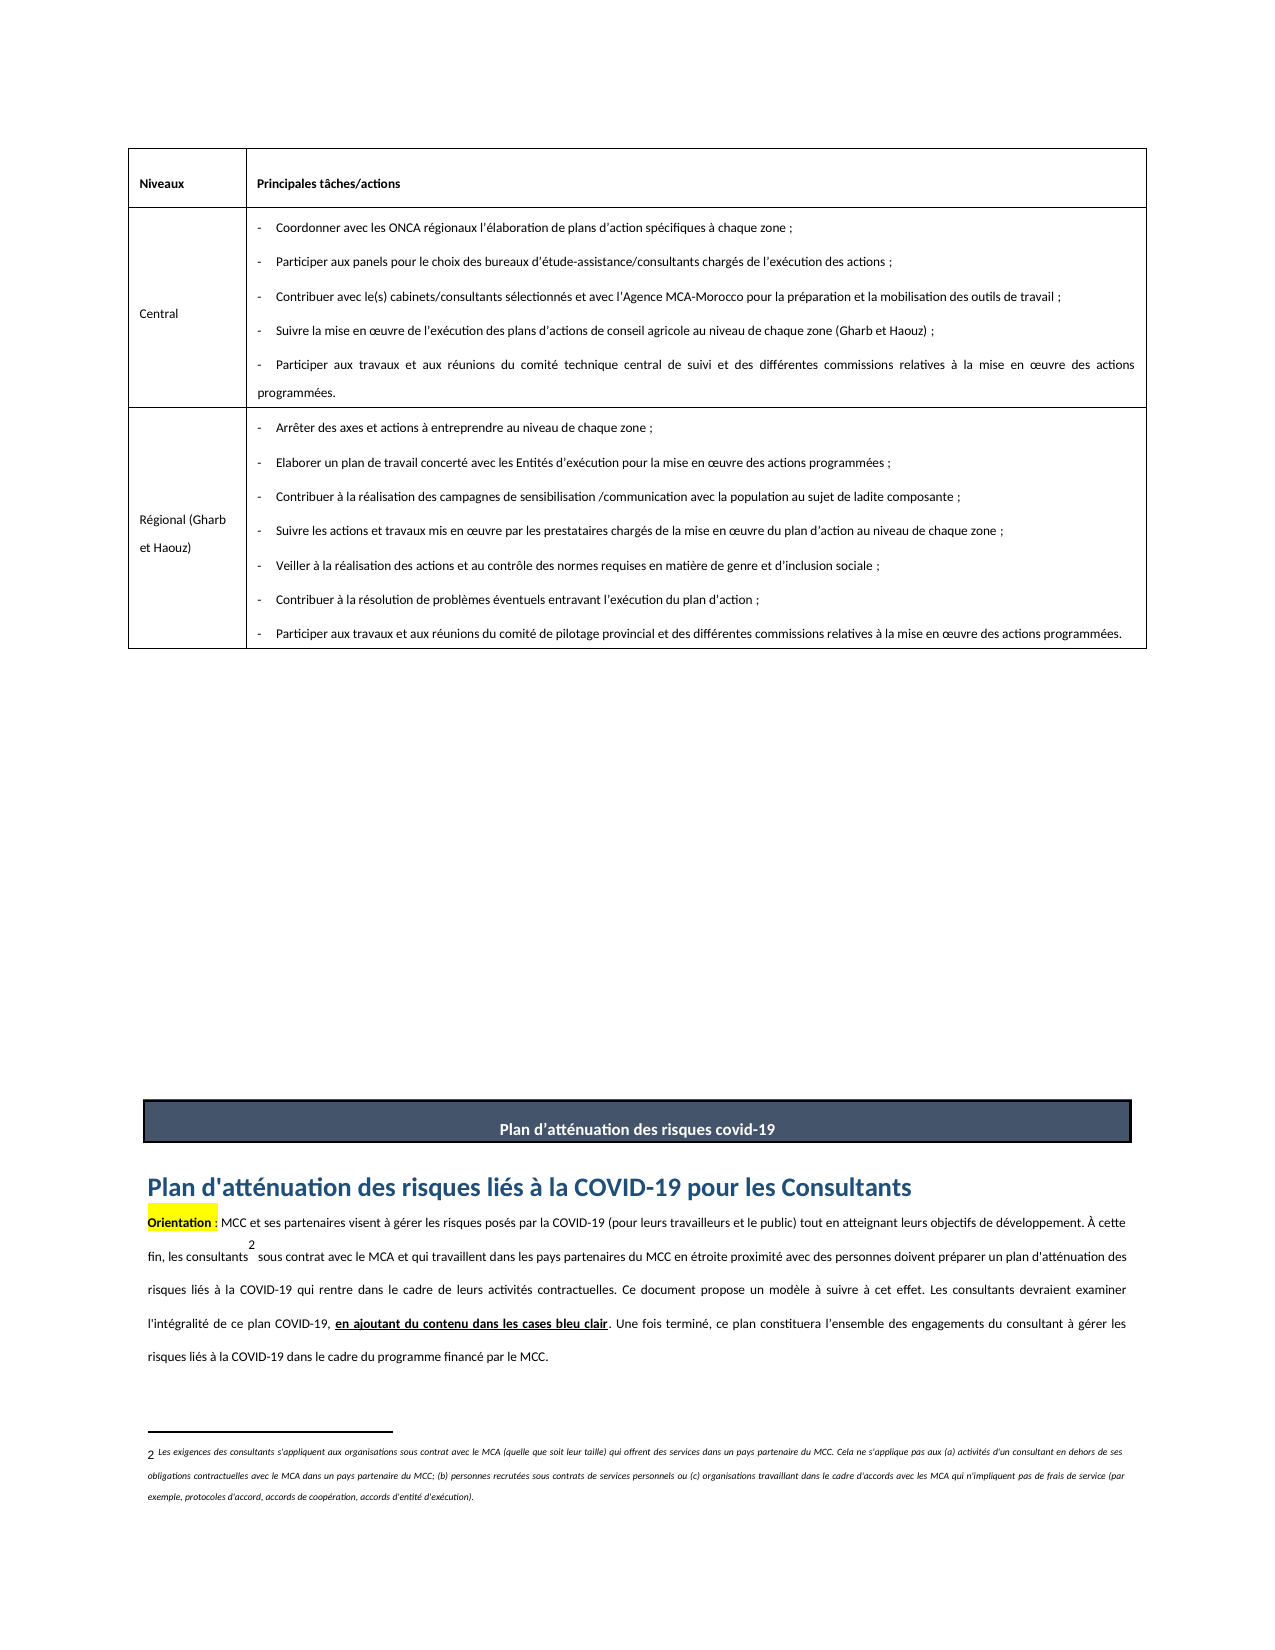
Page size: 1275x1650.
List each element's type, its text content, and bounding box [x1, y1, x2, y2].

text Orientation : MCC et ses partenaires visent à gérer les risques posés par la COVID-19 (pour leurs travailleurs et le public) tout en atteignant leurs objectifs de développement. À cette fin, les consultants sous contrat avec le MCA et qui travaillent dans les pays partenaires du MCC en étroite proximité avec des personnes doivent préparer un plan d'atténuation des risques liés à la COVID-19 qui rentre dans le cadre de leurs activités contractuelles. Ce document propose un modèle à suivre à cet effet. Les consultants devraient examiner l'intégralité de ce plan COVID-19, en ajoutant du contenu dans les cases bleu clair. Une fois terminé, ce plan constituera l’ensemble des engagements du consultant à gérer les risques liés à la COVID-19 dans le cadre du programme financé par le MCC. [147, 1203, 1127, 1365]
table_cell Central [129, 208, 246, 407]
table_cell Coordonner avec les ONCA régionaux l’élaboration de plans d’action spécifiques à chaque zone ; Participer aux panels pour le choix des bureaux d’étude-assistance/consultants chargés de l’exécution des actions ; Contribuer avec le(s) cabinets/consultants sélectionnés et avec l’Agence MCA-Morocco pour la préparation et la mobilisation des outils de travail ; Suivre la mise en œuvre de l’exécution des plans d’actions de conseil agricole au niveau de chaque zone (Gharb et Haouz) ; Participer aux travaux et aux réunions du comité technique central de suivi et des différentes commissions relatives à la mise en œuvre des actions programmées. [247, 208, 1146, 407]
text Plan d’atténuation des risques covid-19 [145, 1102, 1129, 1141]
table_header Niveaux [129, 149, 246, 207]
table_header Principales tâches/actions [247, 149, 1146, 207]
table_cell Régional (Gharb et Haouz) [129, 408, 246, 648]
table_cell Arrêter des axes et actions à entreprendre au niveau de chaque zone ; Elaborer un plan de travail concerté avec les Entités d’exécution pour la mise en œuvre des actions programmées ; Contribuer à la réalisation des campagnes de sensibilisation /communication avec la population au sujet de ladite composante ; Suivre les actions et travaux mis en œuvre par les prestataires chargés de la mise en œuvre du plan d’action au niveau de chaque zone ; Veiller à la réalisation des actions et au contrôle des normes requises en matière de genre et d’inclusion sociale ; Contribuer à la résolution de problèmes éventuels entravant l’exécution du plan d’action ; Participer aux travaux et aux réunions du comité de pilotage provincial et des différentes commissions relatives à la mise en œuvre des actions programmées. [247, 408, 1146, 648]
text Plan d'atténuation des risques liés à la COVID-19 pour les Consultants [147, 1147, 1127, 1203]
